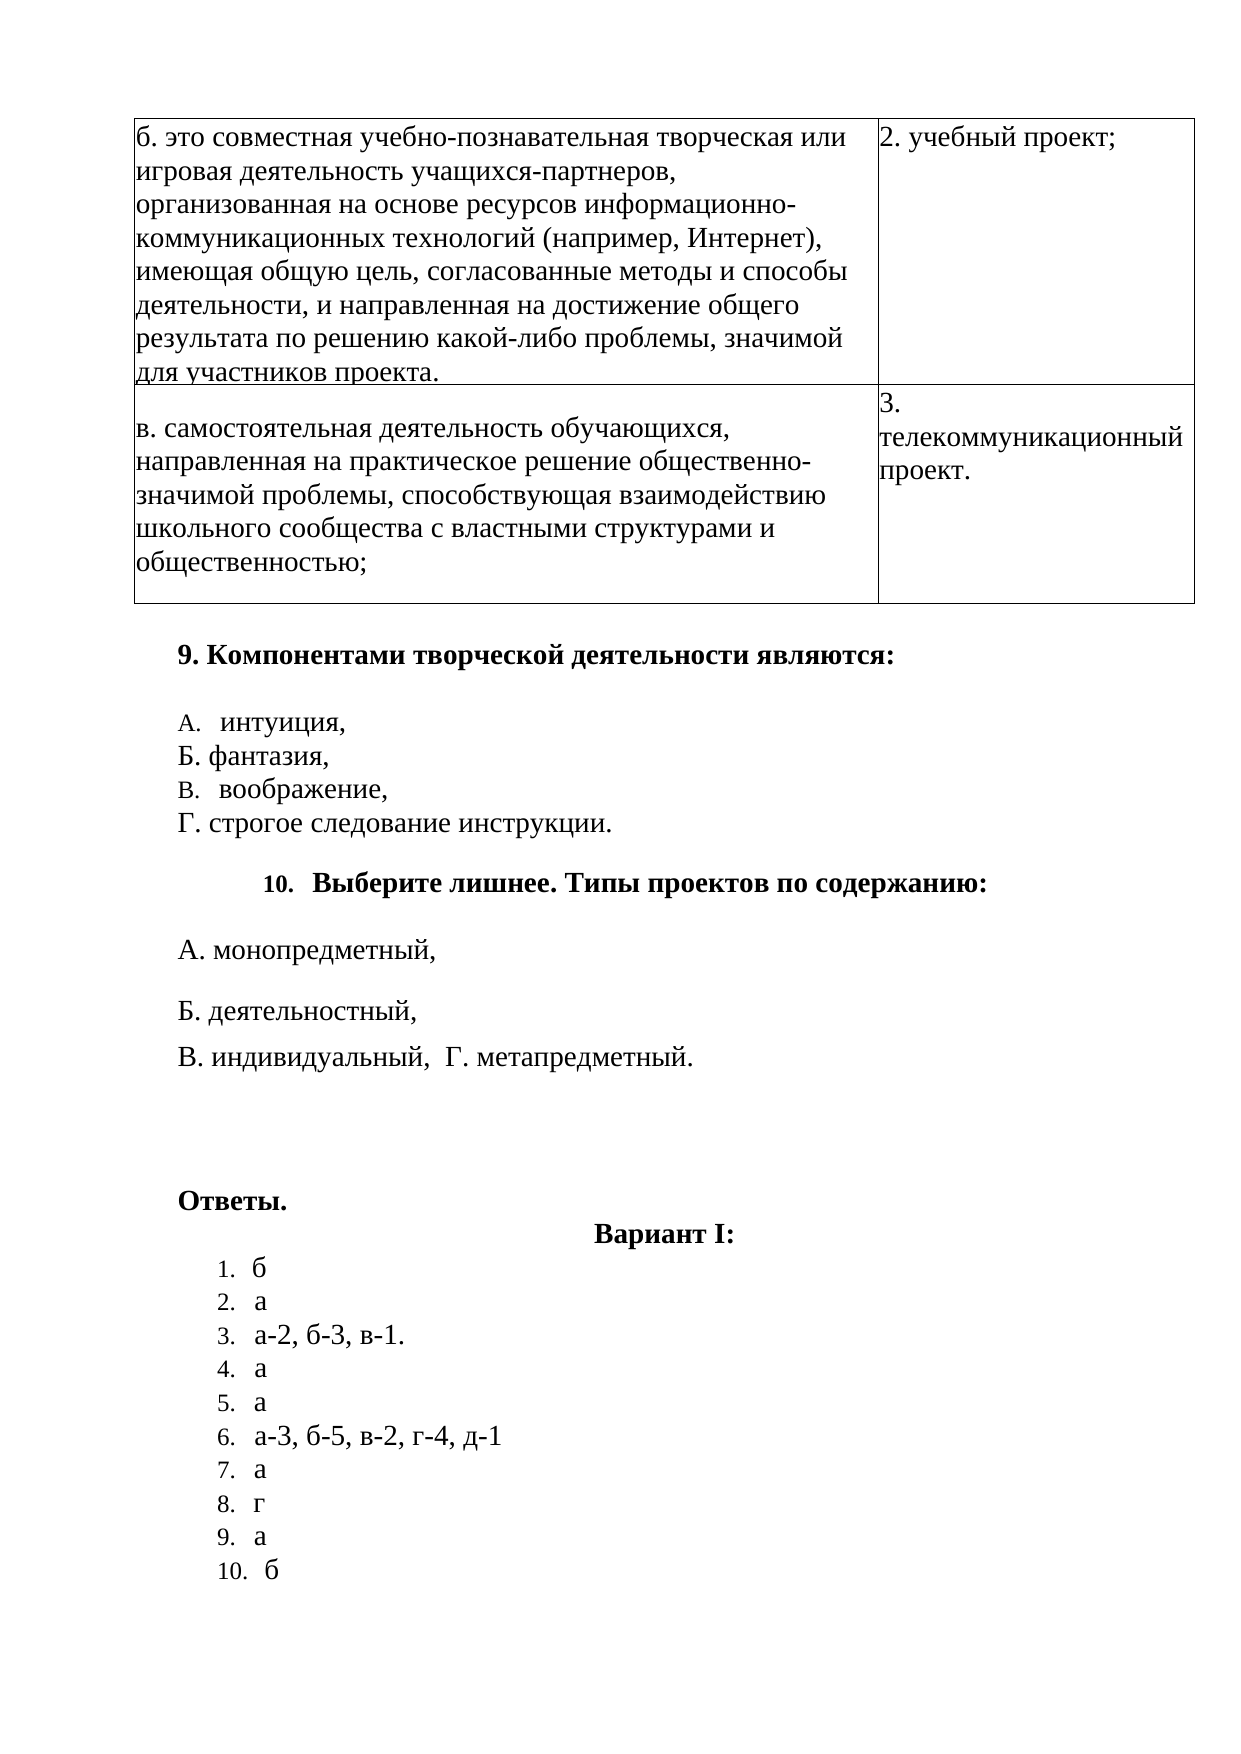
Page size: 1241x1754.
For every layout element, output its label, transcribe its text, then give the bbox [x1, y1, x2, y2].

text А. монопредметный, [177, 932, 1152, 966]
table_cell 3. телекоммуникационный проект. [879, 385, 1194, 602]
list б [177, 1250, 1152, 1283]
table_cell б. это совместная учебно-познавательная творческая или игровая деятельность учащихся-партнеров, организованная на основе ресурсов информационно-коммуникационных технологий (например, Интернет), имеющая общую цель, согласованные методы и способы деятельности, и направленная на достижение общего результата по решению какой-либо проблемы, значимой для участников проекта. [135, 119, 878, 384]
text Б. деятельностный, [177, 993, 1152, 1027]
text Вариант I: [177, 1216, 1152, 1250]
text Ответы. [177, 1085, 1152, 1216]
list а [177, 1518, 1152, 1552]
list а [177, 1384, 1152, 1418]
table_cell 2. учебный проект; [879, 119, 1194, 384]
list б [177, 1552, 1152, 1585]
list воображение, [177, 771, 1152, 805]
list а [177, 1283, 1152, 1317]
list интуиция, [177, 704, 1152, 738]
list а-3, б-5, в-2, г-4, д-1 [177, 1418, 1152, 1451]
text Б. фантазия, [177, 738, 1152, 771]
text В. индивидуальный, Г. метапредметный. [177, 1039, 1152, 1073]
list а-2, б-3, в-1. [177, 1317, 1152, 1351]
text Г. строгое следование инструкции. [177, 805, 1152, 838]
list а [177, 1451, 1152, 1485]
text 9. Компонентами творческой деятельности являются: [177, 637, 1152, 671]
list Выберите лишнее. Типы проектов по содержанию: [177, 865, 1152, 899]
list а [177, 1351, 1152, 1384]
table_cell в. самостоятельная деятельность обучающихся, направленная на практическое решение общественно-значимой проблемы, способствующая взаимодействию школьного сообщества с властными структурами и общественностью; [135, 385, 878, 602]
list г [177, 1485, 1152, 1518]
